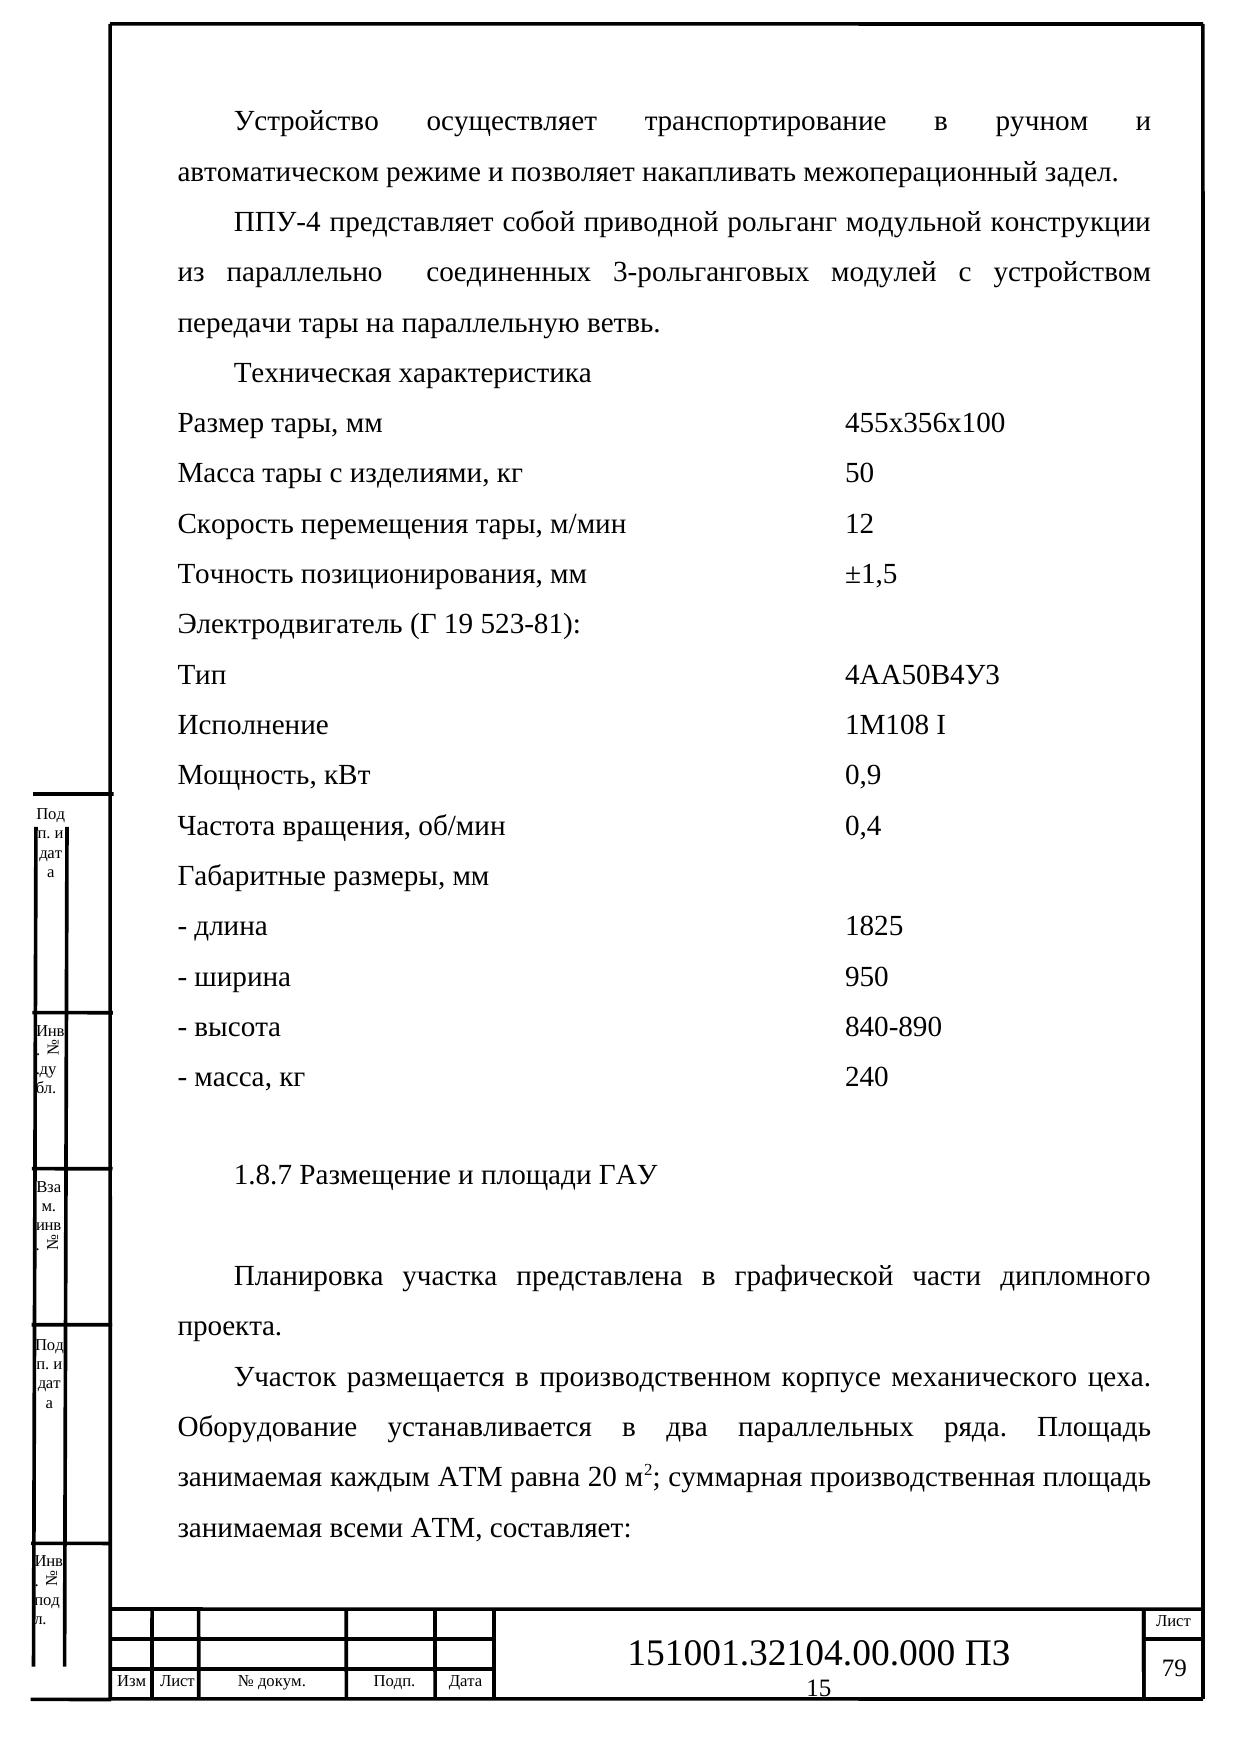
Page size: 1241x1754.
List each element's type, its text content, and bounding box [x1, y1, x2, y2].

text Планировка участка представлена в графической части дипломного проекта. [177, 1258, 1152, 1342]
text ППУ-4 представляет собой приводной рольганг модульной конструкции из параллельно соединенных 3-рольганговых модулей с устройством передачи тары на параллельную ветвь. [177, 204, 1152, 338]
table_header Размер тары, мм Масса тары с изделиями, кг Скорость перемещения тары, м/мин Точность позиционирования, мм Электродвигатель (Г 19 523-81): Тип Исполнение Мощность, кВт Частота вращения, об/мин Габаритные размеры, мм - длина - ширина - высота - масса, кг [166, 405, 833, 1107]
text Техническая характеристика [177, 355, 1152, 388]
text Участок размещается в производственном корпусе механического цеха. Оборудование устанавливается в два параллельных ряда. Площадь занимаемая каждым АТМ равна ; суммарная производственная площадь занимаемая всеми АТМ, составляет: [177, 1359, 1152, 1543]
text Устройство осуществляет транспортирование в ручном и автоматическом режиме и позволяет накапливать межоперационный задел. [177, 103, 1152, 187]
text 1.8.7 Размещение и площади ГАУ [177, 1157, 1152, 1191]
table_header 455х356х100 50 12 ±1,5 4АА50В4У3 1М108 I 0,9 0,4 1825 950 840-890 240 [834, 405, 1163, 1107]
